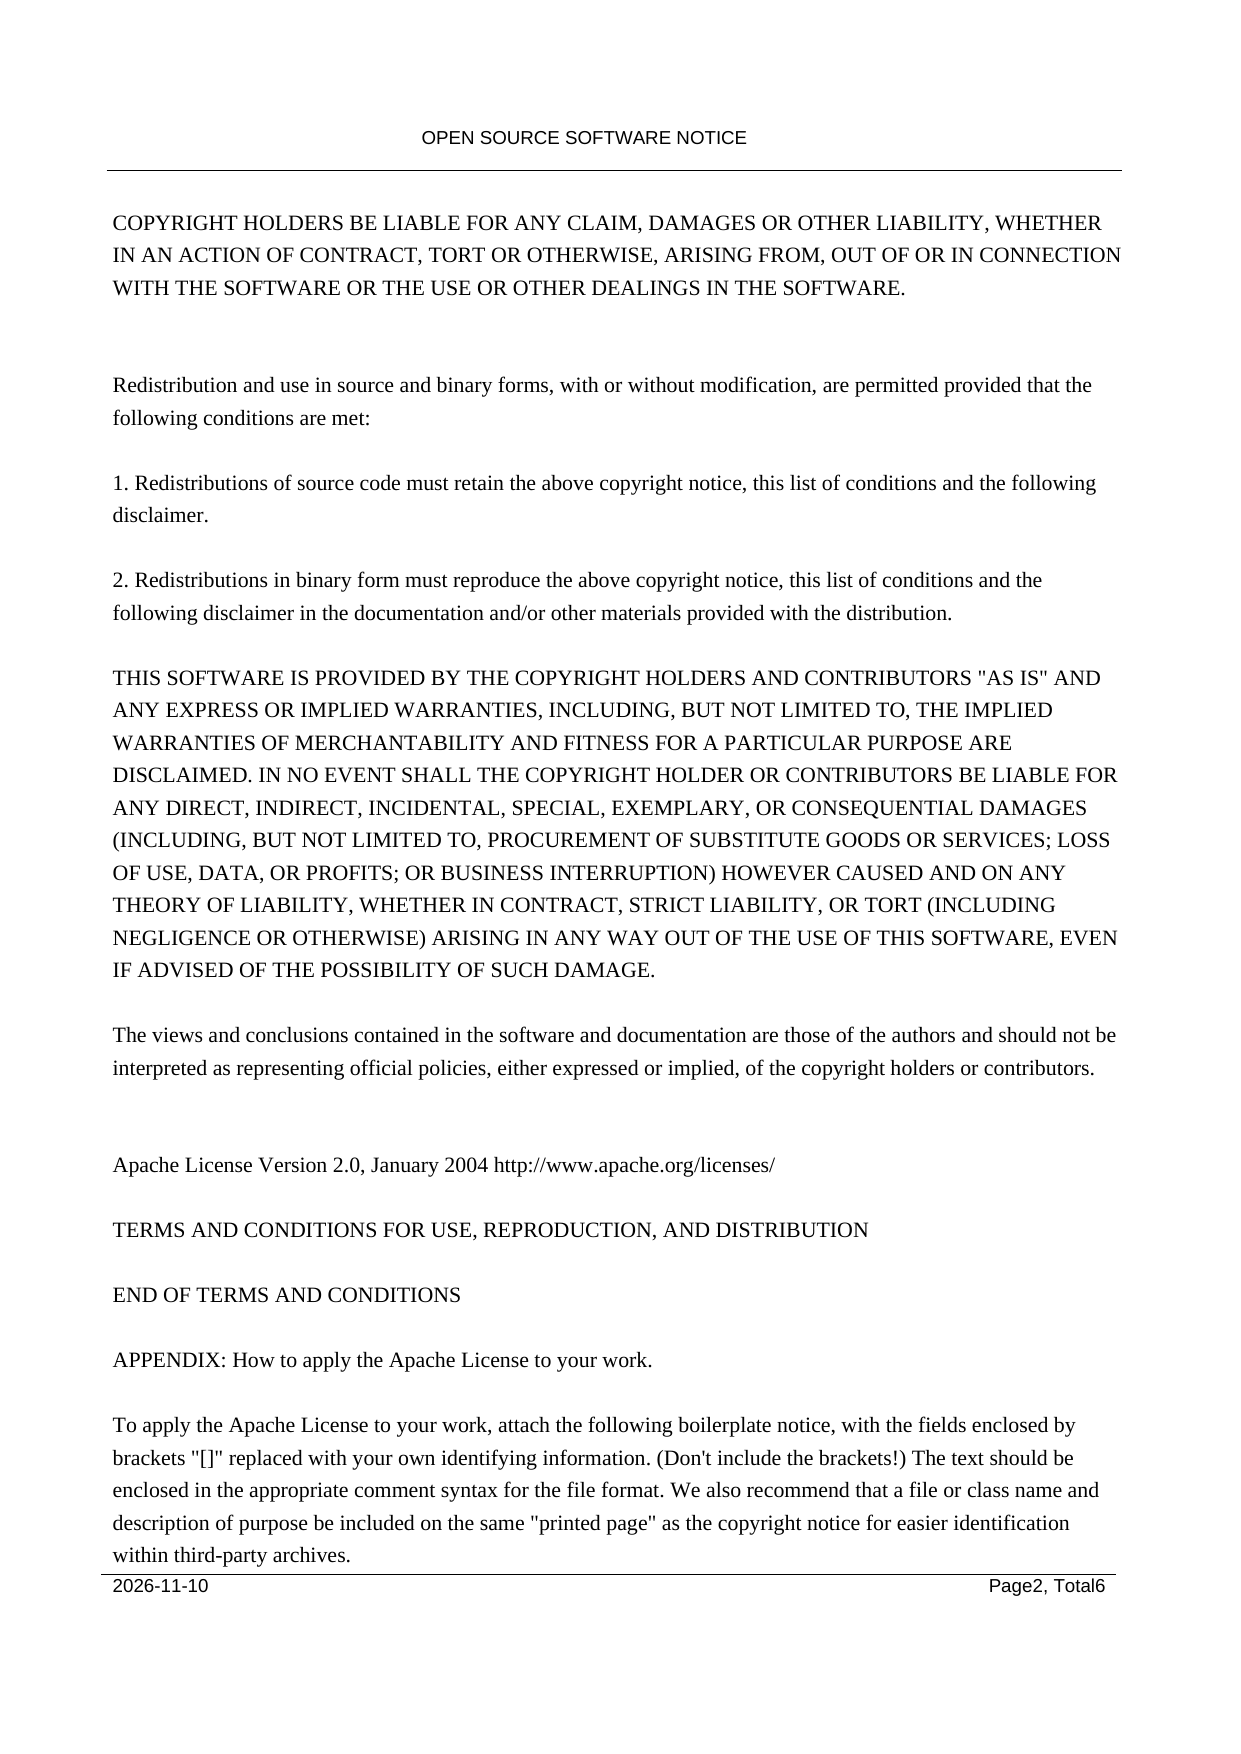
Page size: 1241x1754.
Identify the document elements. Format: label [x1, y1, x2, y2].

text [112, 206, 1128, 1571]
